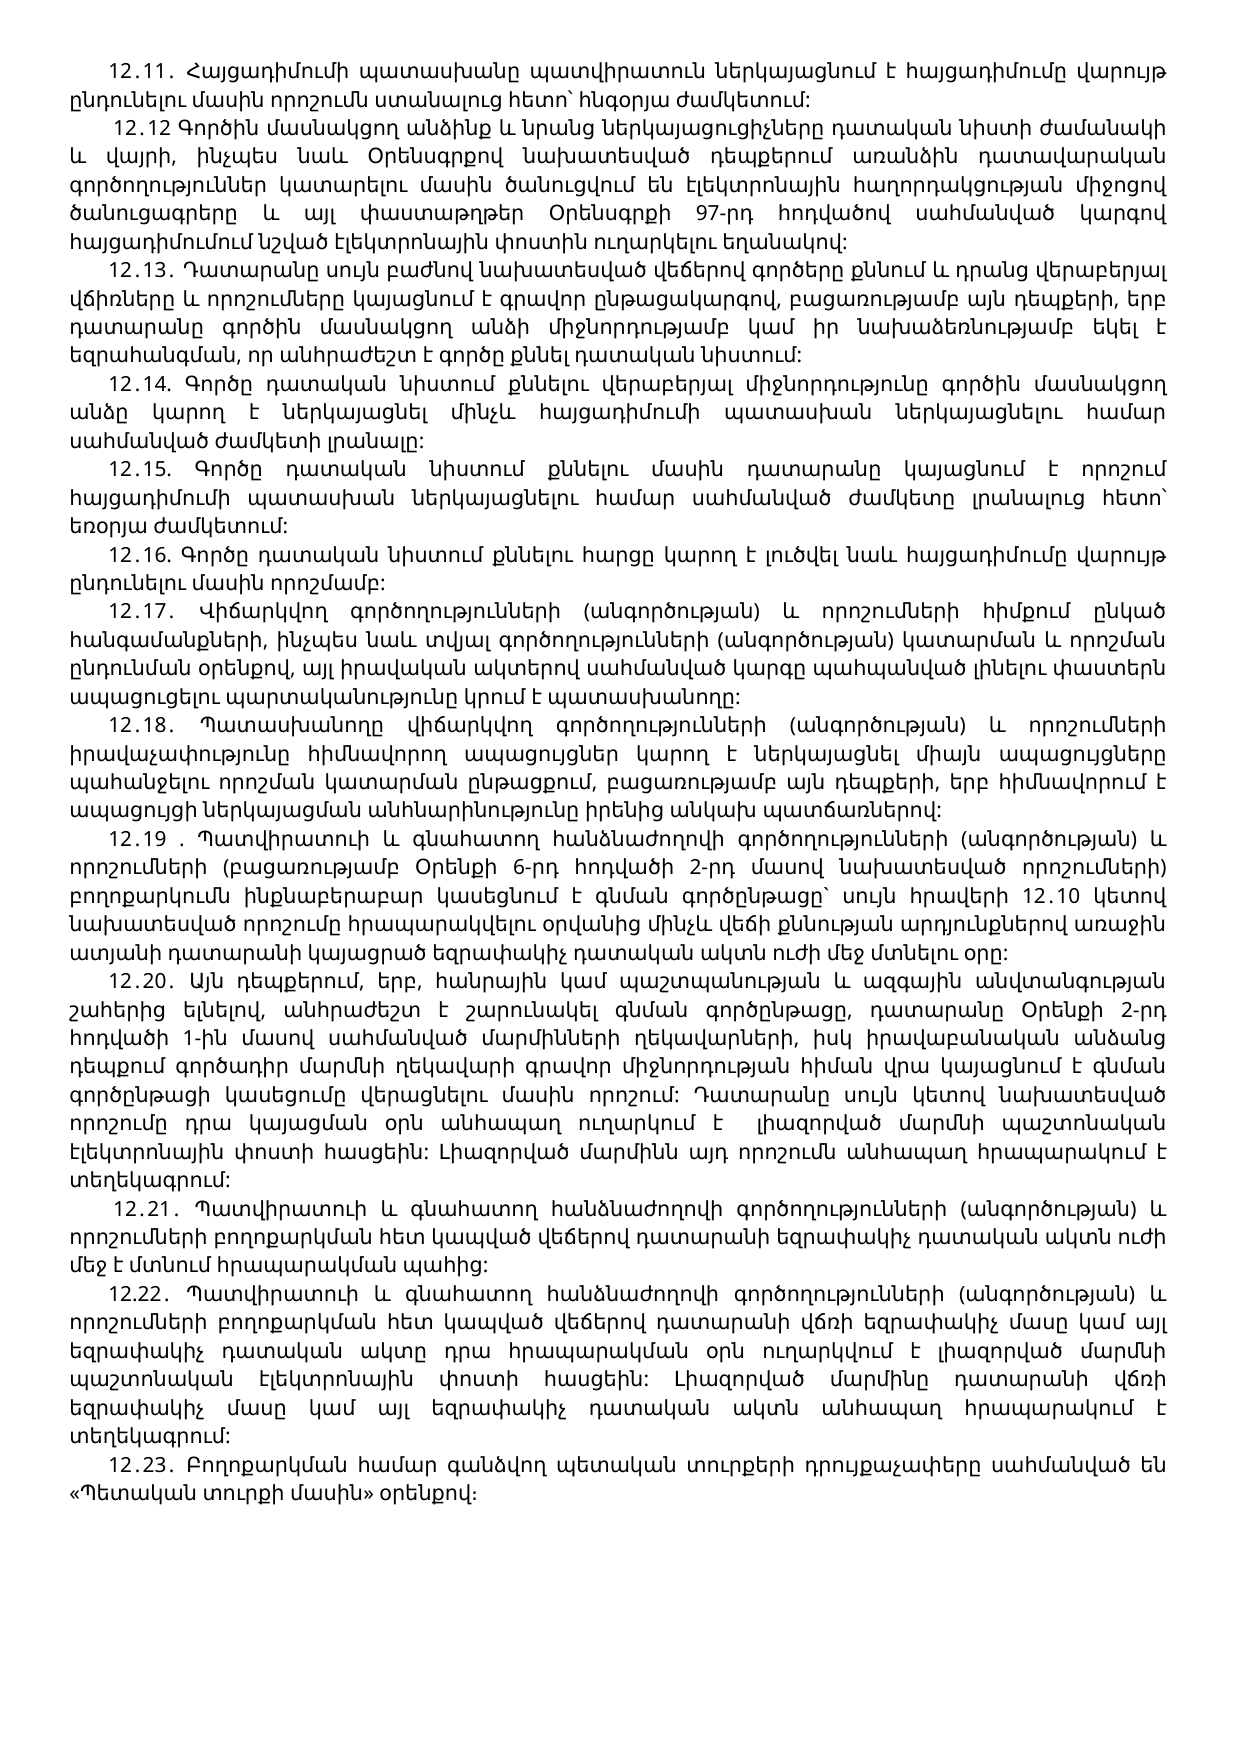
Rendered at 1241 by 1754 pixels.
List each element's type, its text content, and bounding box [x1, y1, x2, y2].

text 12․16. Գործը դատական նիստում քննելու հարցը կարող է լուծվել նաև հայցադիմումը վարույթ ընդունելու մասին որոշմամբ: [69, 540, 1167, 597]
text 12․12 Գործին մասնակցող անձինք և նրանց ներկայացուցիչները դատական նիստի ժամանակի և վայրի, ինչպես նաև Օրենսգրքով նախատեսված դեպքերում առանձին դատավարական գործողություններ կատարելու մասին ծանուցվում են էլեկտրոնային հաղորդակցության միջոցով ծանուցագրերը և այլ փաստաթղթեր Օրենսգրքի 97-րդ հոդվածով սահմանված կարգով հայցադիմումում նշված էլեկտրոնային փոստին ուղարկելու եղանակով: [69, 113, 1167, 255]
text 12.22․ Պատվիրատուի և գնահատող հանձնաժողովի գործողությունների (անգործության) և որոշումների բողոքարկման հետ կապված վեճերով դատարանի վճռի եզրափակիչ մասը կամ այլ եզրափակիչ դատական ակտը դրա հրապարակման օրն ուղարկվում է լիազորված մարմնի պաշտոնական էլեկտրոնային փոստի հասցեին: Լիազորված մարմինը դատարանի վճռի եզրափակիչ մասը կամ այլ եզրափակիչ դատական ակտն անհապաղ հրապարակում է տեղեկագրում: [69, 1279, 1167, 1450]
text 12․13․ Դատարանը սույն բաժնով նախատեսված վեճերով գործերը քննում և դրանց վերաբերյալ վճիռները և որոշումները կայացնում է գրավոր ընթացակարգով, բացառությամբ այն դեպքերի, երբ դատարանը գործին մասնակցող անձի միջնորդությամբ կամ իր նախաձեռնությամբ եկել է եզրահանգման, որ անհրաժեշտ է գործը քննել դատական նիստում: [69, 255, 1167, 369]
text 12․15. Գործը դատական նիստում քննելու մասին դատարանը կայացնում է որոշում հայցադիմումի պատասխան ներկայացնելու համար սահմանված ժամկետը լրանալուց հետո՝ եռօրյա ժամկետում: [69, 454, 1167, 540]
text 12․21․ Պատվիրատուի և գնահատող հանձնաժողովի գործողությունների (անգործության) և որոշումների բողոքարկման հետ կապված վեճերով դատարանի եզրափակիչ դատական ակտն ուժի մեջ է մտնում հրապարակման պահից: [69, 1194, 1167, 1279]
text 12․20․ Այն դեպքերում, երբ, հանրային կամ պաշտպանության և ազգային անվտանգության շահերից ելնելով, անհրաժեշտ է շարունակել գնման գործընթացը, դատարանը Օրենքի 2-րդ հոդվածի 1-ին մասով սահմանված մարմինների ղեկավարների, իսկ իրավաբանական անձանց դեպքում գործադիր մարմնի ղեկավարի գրավոր միջնորդության հիման վրա կայացնում է գնման գործընթացի կասեցումը վերացնելու մասին որոշում: Դատարանը սույն կետով նախատեսված որոշումը դրա կայացման օրն անհապաղ ուղարկում է լիազորված մարմնի պաշտոնական էլեկտրոնային փոստի հասցեին: Լիազորված մարմինն այդ որոշումն անհապաղ հրապարակում է տեղեկագրում: [69, 966, 1167, 1194]
text 12․17․ Վիճարկվող գործողությունների (անգործության) և որոշումների հիմքում ընկած հանգամանքների, ինչպես նաև տվյալ գործողությունների (անգործության) կատարման և որոշման ընդունման օրենքով, այլ իրավական ակտերով սահմանված կարգը պահպանված լինելու փաստերն ապացուցելու պարտականությունը կրում է պատասխանողը: [69, 597, 1167, 710]
text 12․19 . Պատվիրատուի և գնահատող հանձնաժողովի գործողությունների (անգործության) և որոշումների (բացառությամբ Օրենքի 6-րդ հոդվածի 2-րդ մասով նախատեսված որոշումների) բողոքարկումն ինքնաբերաբար կասեցնում է գնման գործընթացը` սույն հրավերի 12․10 կետով նախատեսված որոշումը հրապարակվելու օրվանից մինչև վեճի քննության արդյունքներով առաջին ատյանի դատարանի կայացրած եզրափակիչ դատական ակտն ուժի մեջ մտնելու օրը: [69, 824, 1167, 966]
text 12․23․ Բողոքարկման համար գանձվող պետական տուրքերի դրույքաչափերը սահմանված են «Պետական տուրքի մասին» օրենքով։ [69, 1450, 1167, 1507]
text 12․18․ Պատասխանողը վիճարկվող գործողությունների (անգործության) և որոշումների իրավաչափությունը հիմնավորող ապացույցներ կարող է ներկայացնել միայն ապացույցները պահանջելու որոշման կատարման ընթացքում, բացառությամբ այն դեպքերի, երբ հիմնավորում է ապացույցի ներկայացման անհնարինությունը իրենից անկախ պատճառներով: [69, 710, 1167, 824]
text 12․11․ Հայցադիմումի պատասխանը պատվիրատուն ներկայացնում է հայցադիմումը վարույթ ընդունելու մասին որոշումն ստանալուց հետո՝ հնգօրյա ժամկետում: [69, 56, 1167, 113]
text 12․14. Գործը դատական նիստում քննելու վերաբերյալ միջնորդությունը գործին մասնակցող անձը կարող է ներկայացնել մինչև հայցադիմումի պատասխան ներկայացնելու համար սահմանված ժամկետի լրանալը: [69, 369, 1167, 454]
